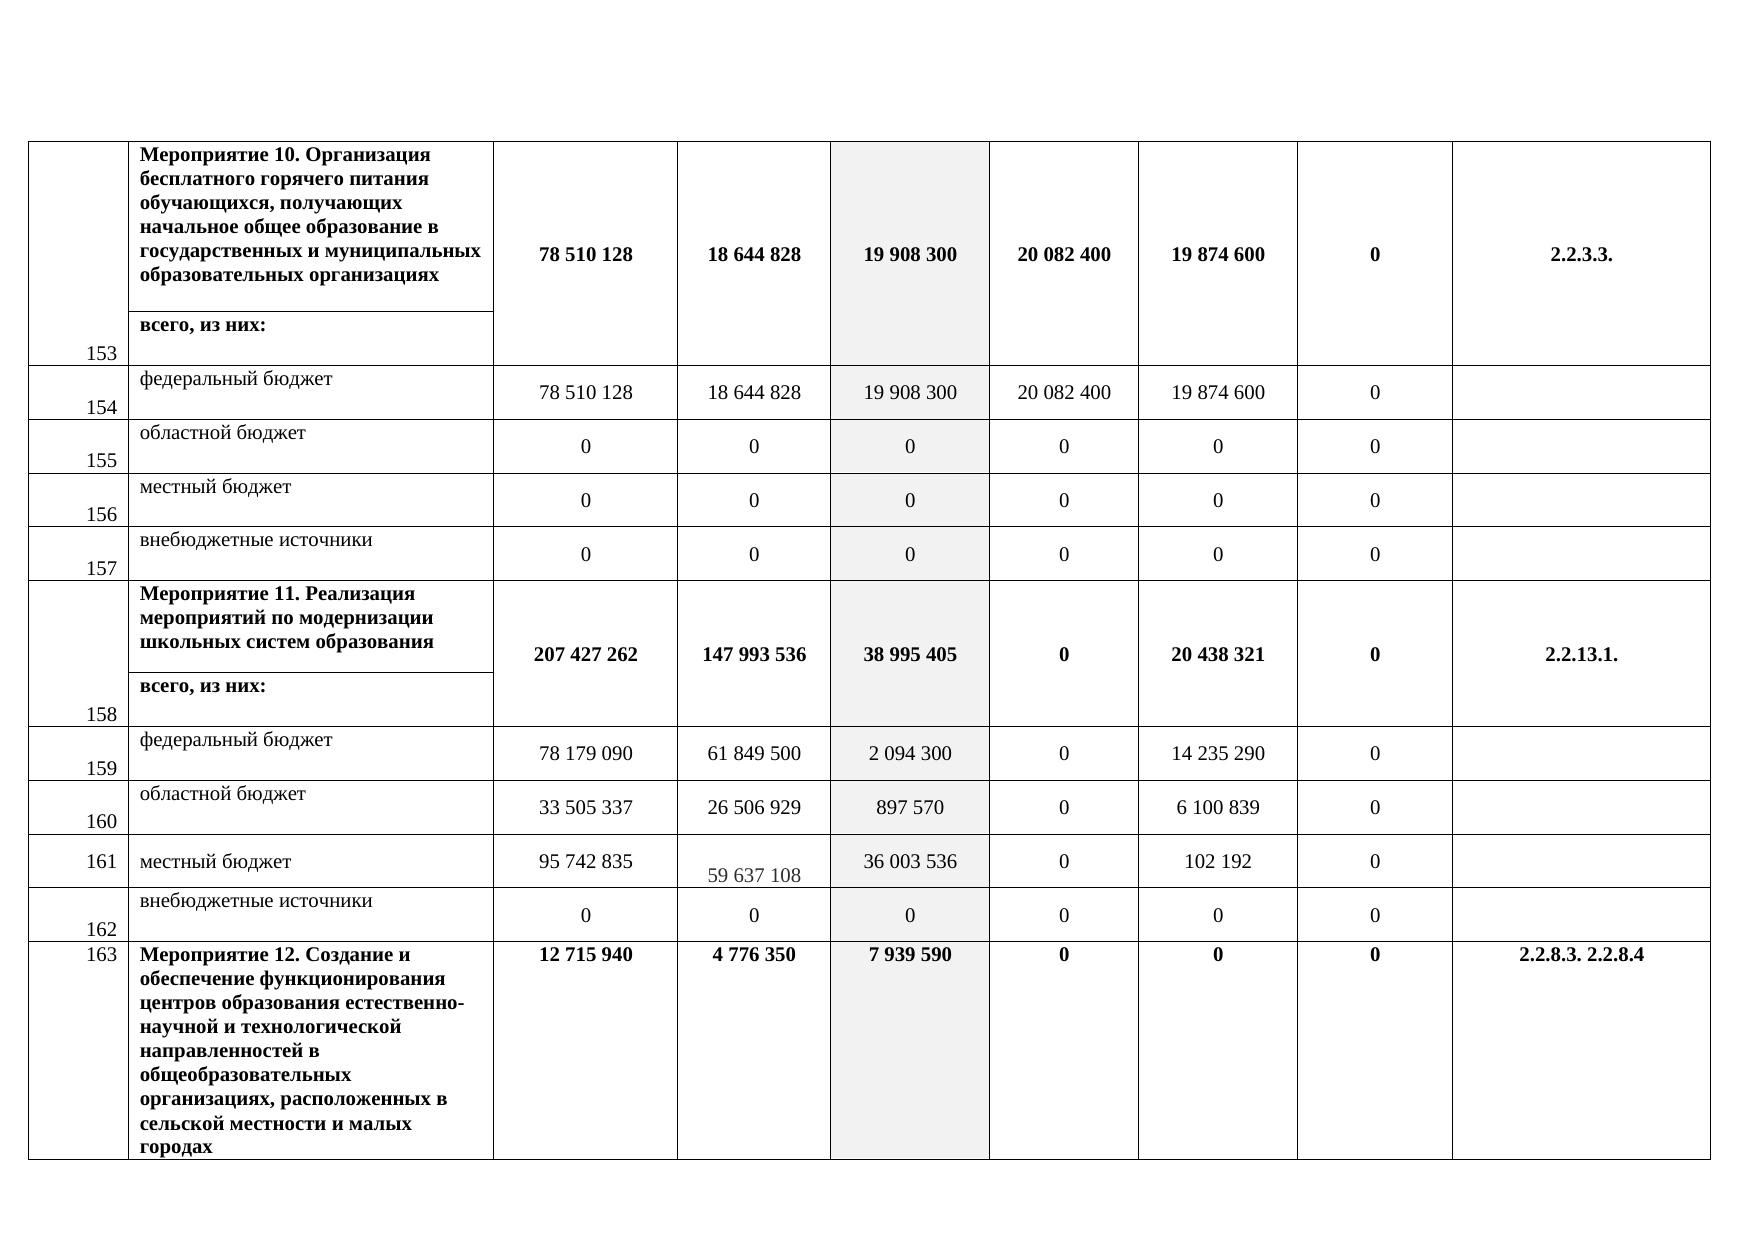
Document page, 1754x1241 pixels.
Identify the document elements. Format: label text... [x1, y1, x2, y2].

table_cell 78 179 090 [494, 727, 677, 780]
table_cell 2.2.3.3. [1453, 142, 1710, 365]
table_cell всего, из них: [129, 312, 493, 365]
table_cell 20 438 321 [1139, 581, 1297, 726]
table_cell 0 [678, 527, 830, 580]
table_cell 0 [990, 781, 1138, 833]
table_cell Мероприятие 11. Реализация мероприятий по модернизации школьных систем образования [129, 581, 493, 672]
table_cell 4 776 350 [678, 942, 830, 1158]
table_cell 0 [494, 420, 677, 472]
table_cell 162 [29, 888, 128, 941]
table_cell федеральный бюджет [129, 727, 493, 780]
table_cell 0 [678, 420, 830, 472]
table_cell 0 [494, 474, 677, 526]
table_cell 2.2.13.1. [1453, 581, 1710, 726]
table_cell 0 [1298, 142, 1452, 365]
table_cell местный бюджет [129, 474, 493, 526]
table_cell 36 003 536 [831, 835, 989, 887]
table_cell 78 510 128 [494, 366, 677, 419]
table_cell 163 [29, 942, 128, 1158]
table_cell [1453, 366, 1710, 419]
table_cell 0 [831, 527, 989, 580]
table_cell 0 [990, 527, 1138, 580]
table_cell 6 100 839 [1139, 781, 1297, 833]
table_cell 18 644 828 [678, 366, 830, 419]
table_cell 0 [831, 888, 989, 941]
table_cell 0 [990, 581, 1138, 726]
table_cell областной бюджет [129, 420, 493, 472]
table_cell внебюджетные источники [129, 527, 493, 580]
table_cell 0 [678, 474, 830, 526]
table_cell 158 [29, 581, 128, 726]
table_cell 0 [1298, 474, 1452, 526]
table_cell 0 [1298, 527, 1452, 580]
table_cell 19 908 300 [831, 366, 989, 419]
table_cell 38 995 405 [831, 581, 989, 726]
table_cell 18 644 828 [678, 142, 830, 365]
table_cell 33 505 337 [494, 781, 677, 833]
table_cell 0 [1139, 474, 1297, 526]
table_cell [1453, 527, 1710, 580]
table_cell 0 [1139, 420, 1297, 472]
table_cell местный бюджет [129, 835, 493, 887]
table_cell 78 510 128 [494, 142, 677, 365]
table_cell федеральный бюджет [129, 366, 493, 419]
table_cell 157 [29, 527, 128, 580]
table_cell 7 939 590 [831, 942, 989, 1158]
table_cell 0 [1298, 835, 1452, 887]
table_cell областной бюджет [129, 781, 493, 833]
table_cell 147 993 536 [678, 581, 830, 726]
table_cell 12 715 940 [494, 942, 677, 1158]
table_cell 2 094 300 [831, 727, 989, 780]
table_cell [1453, 835, 1710, 887]
table_cell 161 [29, 835, 128, 887]
table_cell [1453, 727, 1710, 780]
table_cell 0 [1139, 942, 1297, 1158]
table_cell 59 637 108 [678, 835, 830, 887]
table_cell 207 427 262 [494, 581, 677, 726]
table_cell 14 235 290 [1139, 727, 1297, 780]
table_cell Мероприятие 10. Организация бесплатного горячего питания обучающихся, получающих начальное общее образование в государственных и муниципальных образовательных организациях [129, 142, 493, 311]
table_cell [1453, 474, 1710, 526]
table_cell 160 [29, 781, 128, 833]
table_cell 0 [990, 888, 1138, 941]
table_cell [1453, 420, 1710, 472]
table_cell 154 [29, 366, 128, 419]
table_cell [1453, 781, 1710, 833]
table_cell внебюджетные источники [129, 888, 493, 941]
table_cell 155 [29, 420, 128, 472]
table_cell 0 [990, 474, 1138, 526]
table_cell 102 192 [1139, 835, 1297, 887]
table_cell 0 [990, 835, 1138, 887]
table_cell 0 [1298, 420, 1452, 472]
table_cell 0 [990, 420, 1138, 472]
table_cell 897 570 [831, 781, 989, 833]
table_cell 0 [831, 420, 989, 472]
table_cell 0 [1298, 727, 1452, 780]
table_cell 153 [29, 142, 128, 365]
table_cell 19 874 600 [1139, 366, 1297, 419]
table_cell 20 082 400 [990, 142, 1138, 365]
table_cell 0 [1298, 581, 1452, 726]
table_cell 20 082 400 [990, 366, 1138, 419]
table_cell всего, из них: [129, 673, 493, 726]
table_cell 0 [990, 727, 1138, 780]
table_cell 2.2.8.3. 2.2.8.4 [1453, 942, 1710, 1158]
table_cell 0 [1298, 888, 1452, 941]
table_cell 0 [678, 888, 830, 941]
table_cell 0 [1139, 888, 1297, 941]
table_cell 159 [29, 727, 128, 780]
table_cell 0 [1298, 366, 1452, 419]
table_cell 0 [990, 942, 1138, 1158]
table_cell 95 742 835 [494, 835, 677, 887]
table_cell 0 [494, 527, 677, 580]
table_cell Мероприятие 12. Создание и обеспечение функционирования центров образования естественно-научной и технологической направленностей в общеобразовательных организациях, расположенных в сельской местности и малых городах [129, 942, 493, 1158]
table_cell [1453, 888, 1710, 941]
table_cell 26 506 929 [678, 781, 830, 833]
table_cell 0 [1139, 527, 1297, 580]
table_cell 0 [494, 888, 677, 941]
table_cell 61 849 500 [678, 727, 830, 780]
table_cell 19 908 300 [831, 142, 989, 365]
table_cell 0 [1298, 781, 1452, 833]
table_cell 0 [1298, 942, 1452, 1158]
table_cell 156 [29, 474, 128, 526]
table_cell 19 874 600 [1139, 142, 1297, 365]
table_cell 0 [831, 474, 989, 526]
